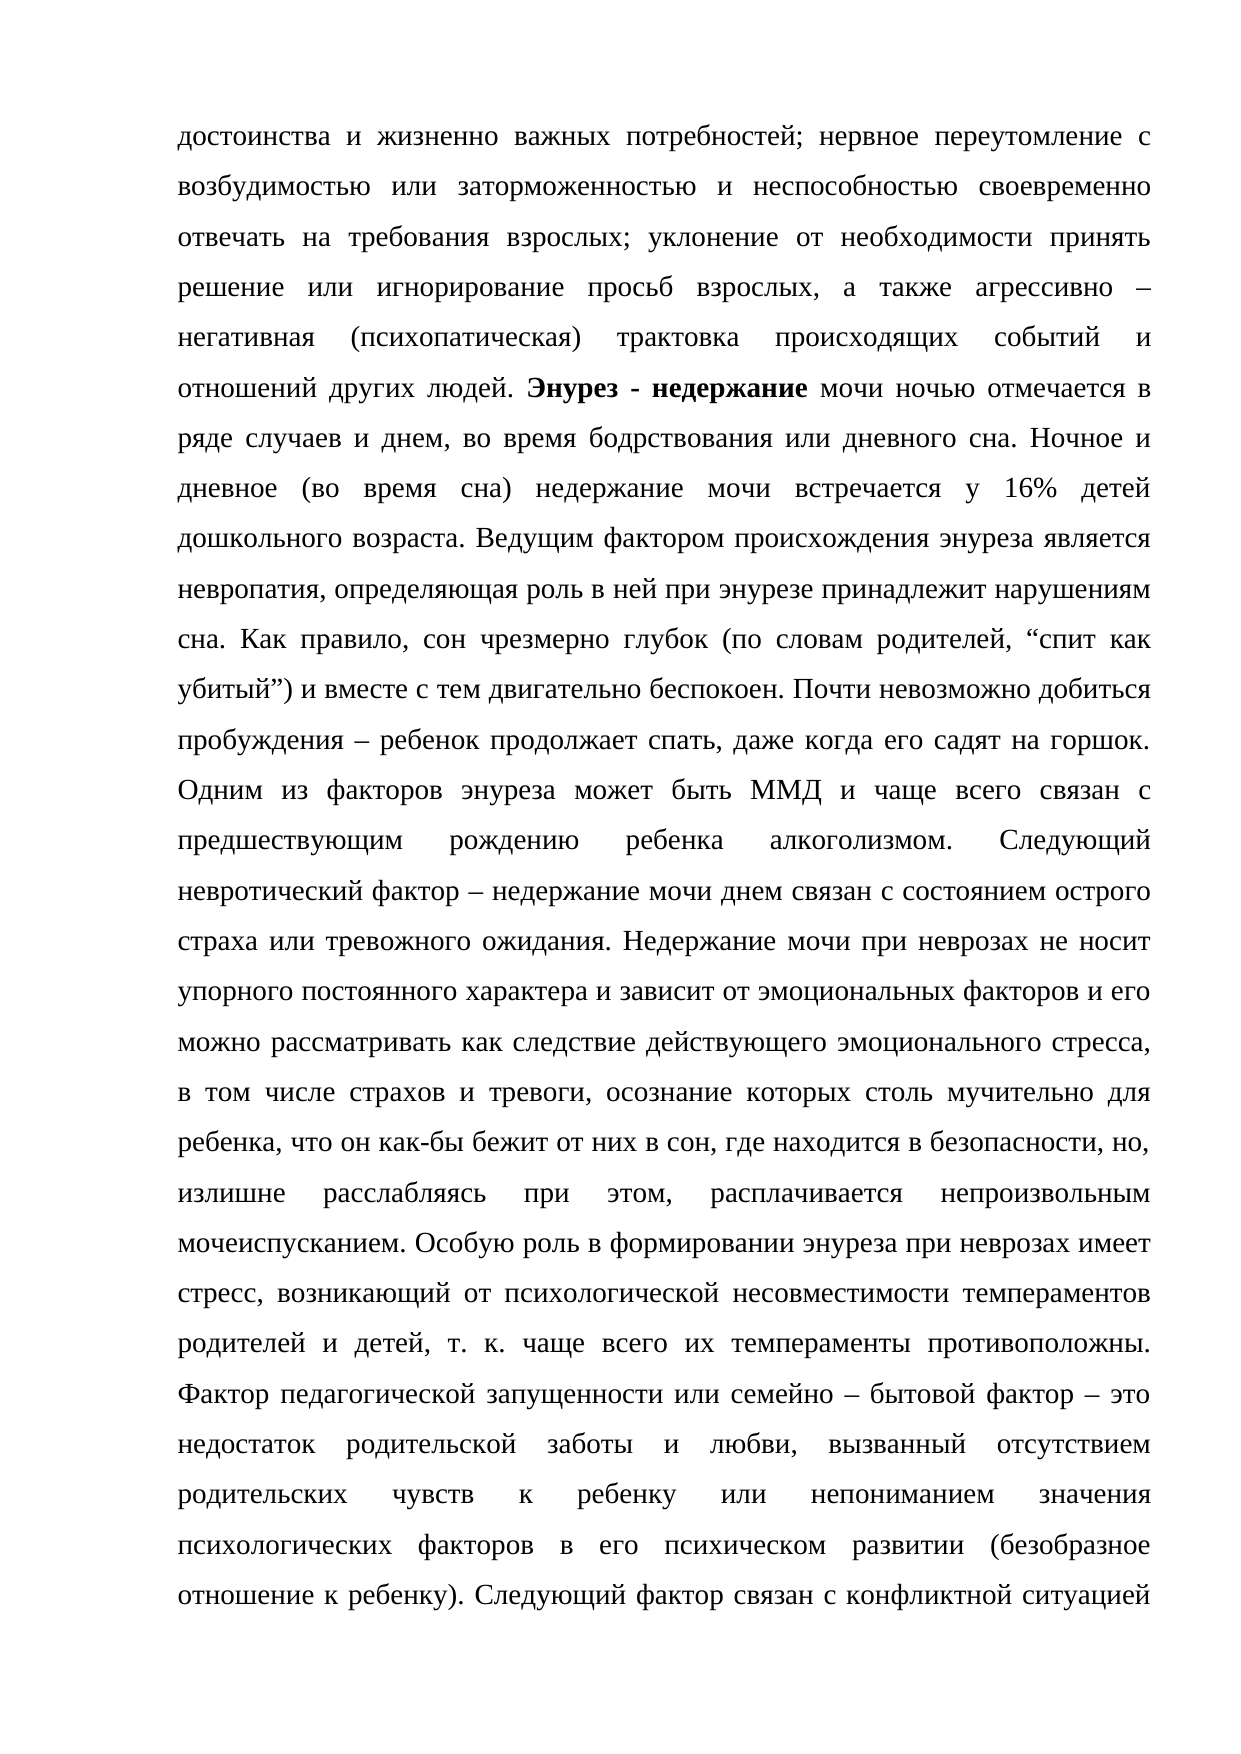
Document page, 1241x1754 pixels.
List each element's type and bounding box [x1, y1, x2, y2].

text [177, 118, 1152, 1611]
